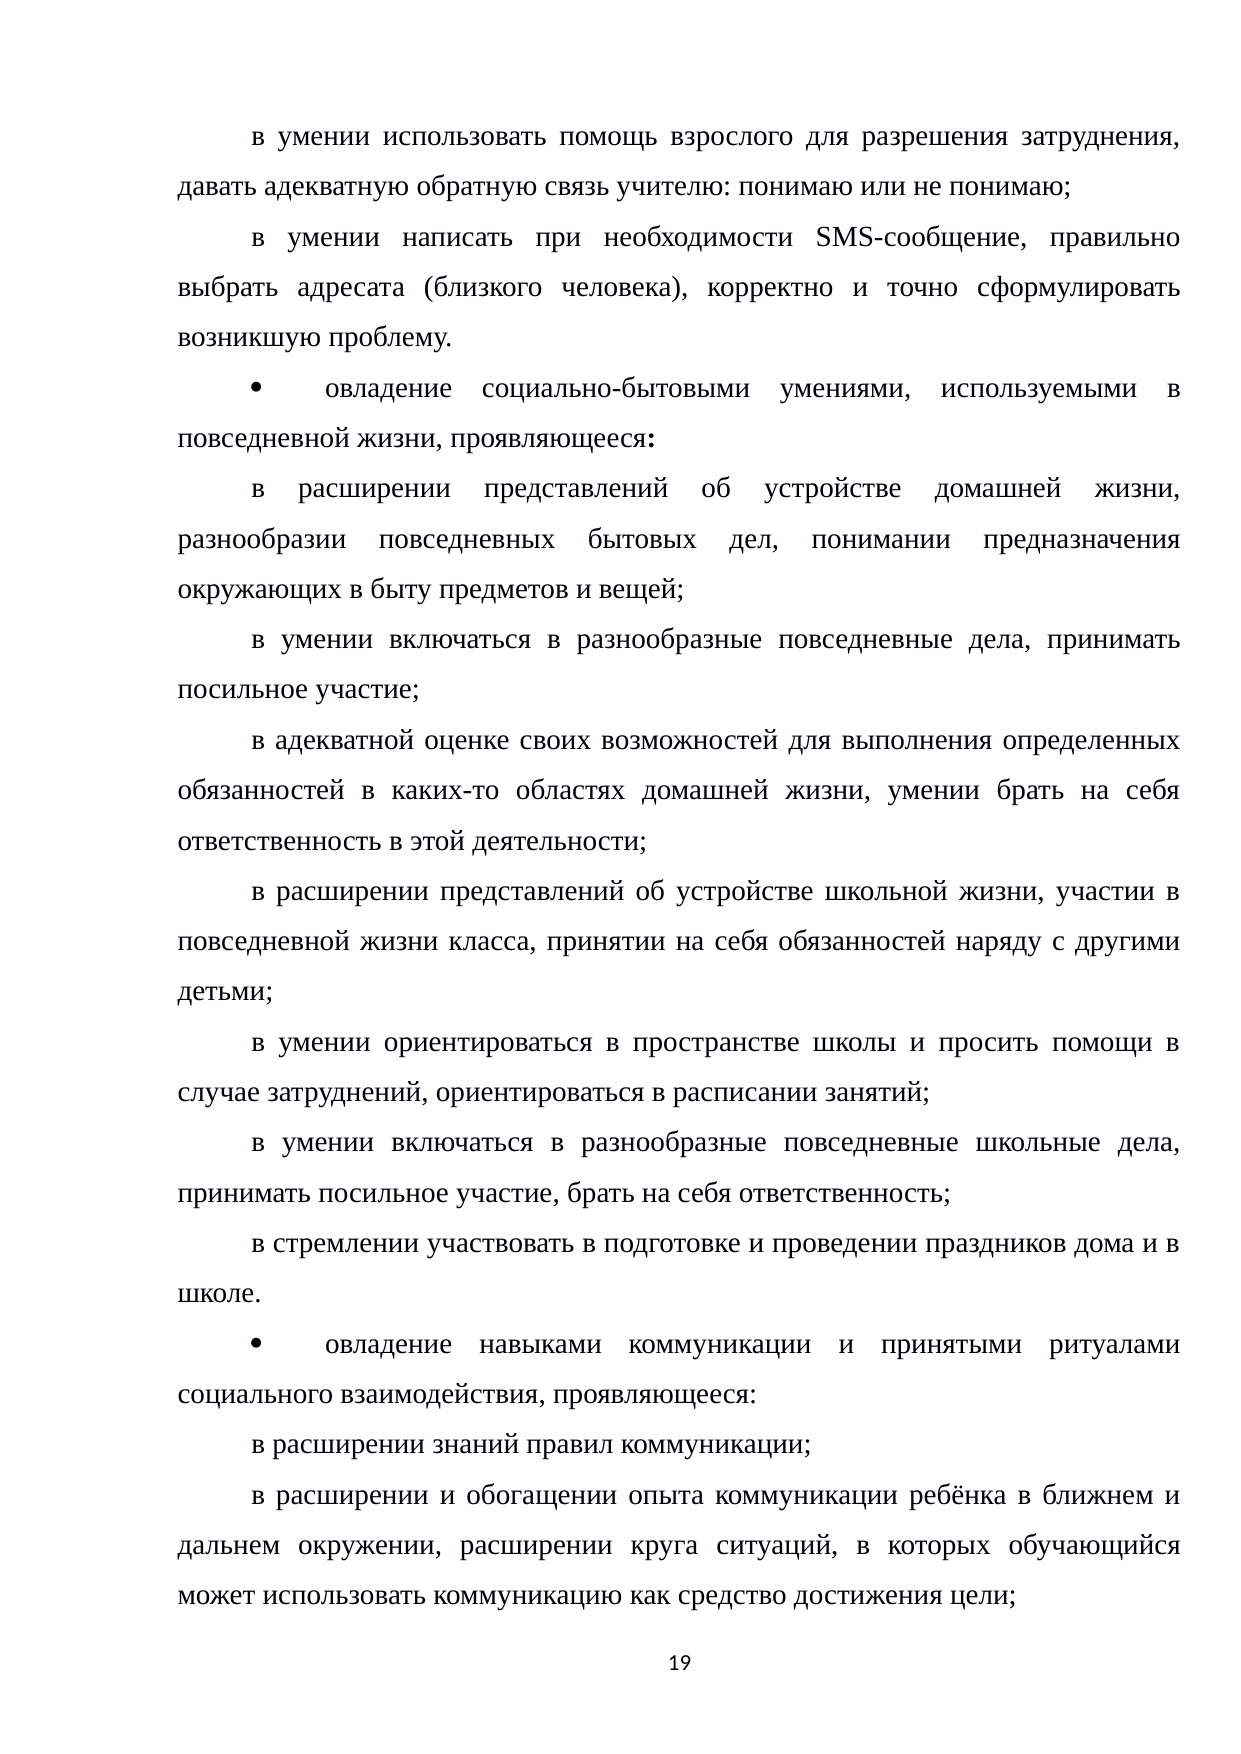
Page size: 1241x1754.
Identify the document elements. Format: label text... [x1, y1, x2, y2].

text в умении включаться в разнообразные повседневные школьные дела, принимать посильное участие, брать на себя ответственность; [177, 1124, 1181, 1208]
text в расширении и обогащении опыта коммуникации ребёнка в ближнем и дальнем окружении, расширении круга ситуаций, в которых обучающийся может использовать коммуникацию как средство достижения цели; [177, 1477, 1181, 1611]
list овладение социально-бытовыми умениями, используемыми в повседневной жизни, проявляющееся: [177, 370, 1181, 454]
text в расширении знаний правил коммуникации; [177, 1426, 1181, 1460]
text в стремлении участвовать в подготовке и проведении праздников дома и в школе. [177, 1225, 1181, 1309]
text в расширении представлений об устройстве домашней жизни, разнообразии повседневных бытовых дел, понимании предназначения окружающих в быту предметов и вещей; [177, 470, 1181, 604]
text в адекватной оценке своих возможностей для выполнения определенных обязанностей в каких-то областях домашней жизни, умении брать на себя ответственность в этой деятельности; [177, 722, 1181, 856]
list овладение навыками коммуникации и принятыми ритуалами социального взаимодействия, проявляющееся: [177, 1326, 1181, 1410]
text в умении ориентироваться в пространстве школы и просить помощи в случае затруднений, ориентироваться в расписании занятий; [177, 1024, 1181, 1108]
text в умении включаться в разнообразные повседневные дела, принимать посильное участие; [177, 621, 1181, 705]
text в умении использовать помощь взрослого для разрешения затруднения, давать адекватную обратную связь учителю: понимаю или не понимаю; [177, 118, 1181, 202]
text в расширении представлений об устройстве школьной жизни, участии в повседневной жизни класса, принятии на себя обязанностей наряду с другими детьми; [177, 873, 1181, 1007]
text в умении написать при необходимости SMS-сообщение, правильно выбрать адресата (близкого человека), корректно и точно сформулировать возникшую проблему. [177, 219, 1181, 353]
